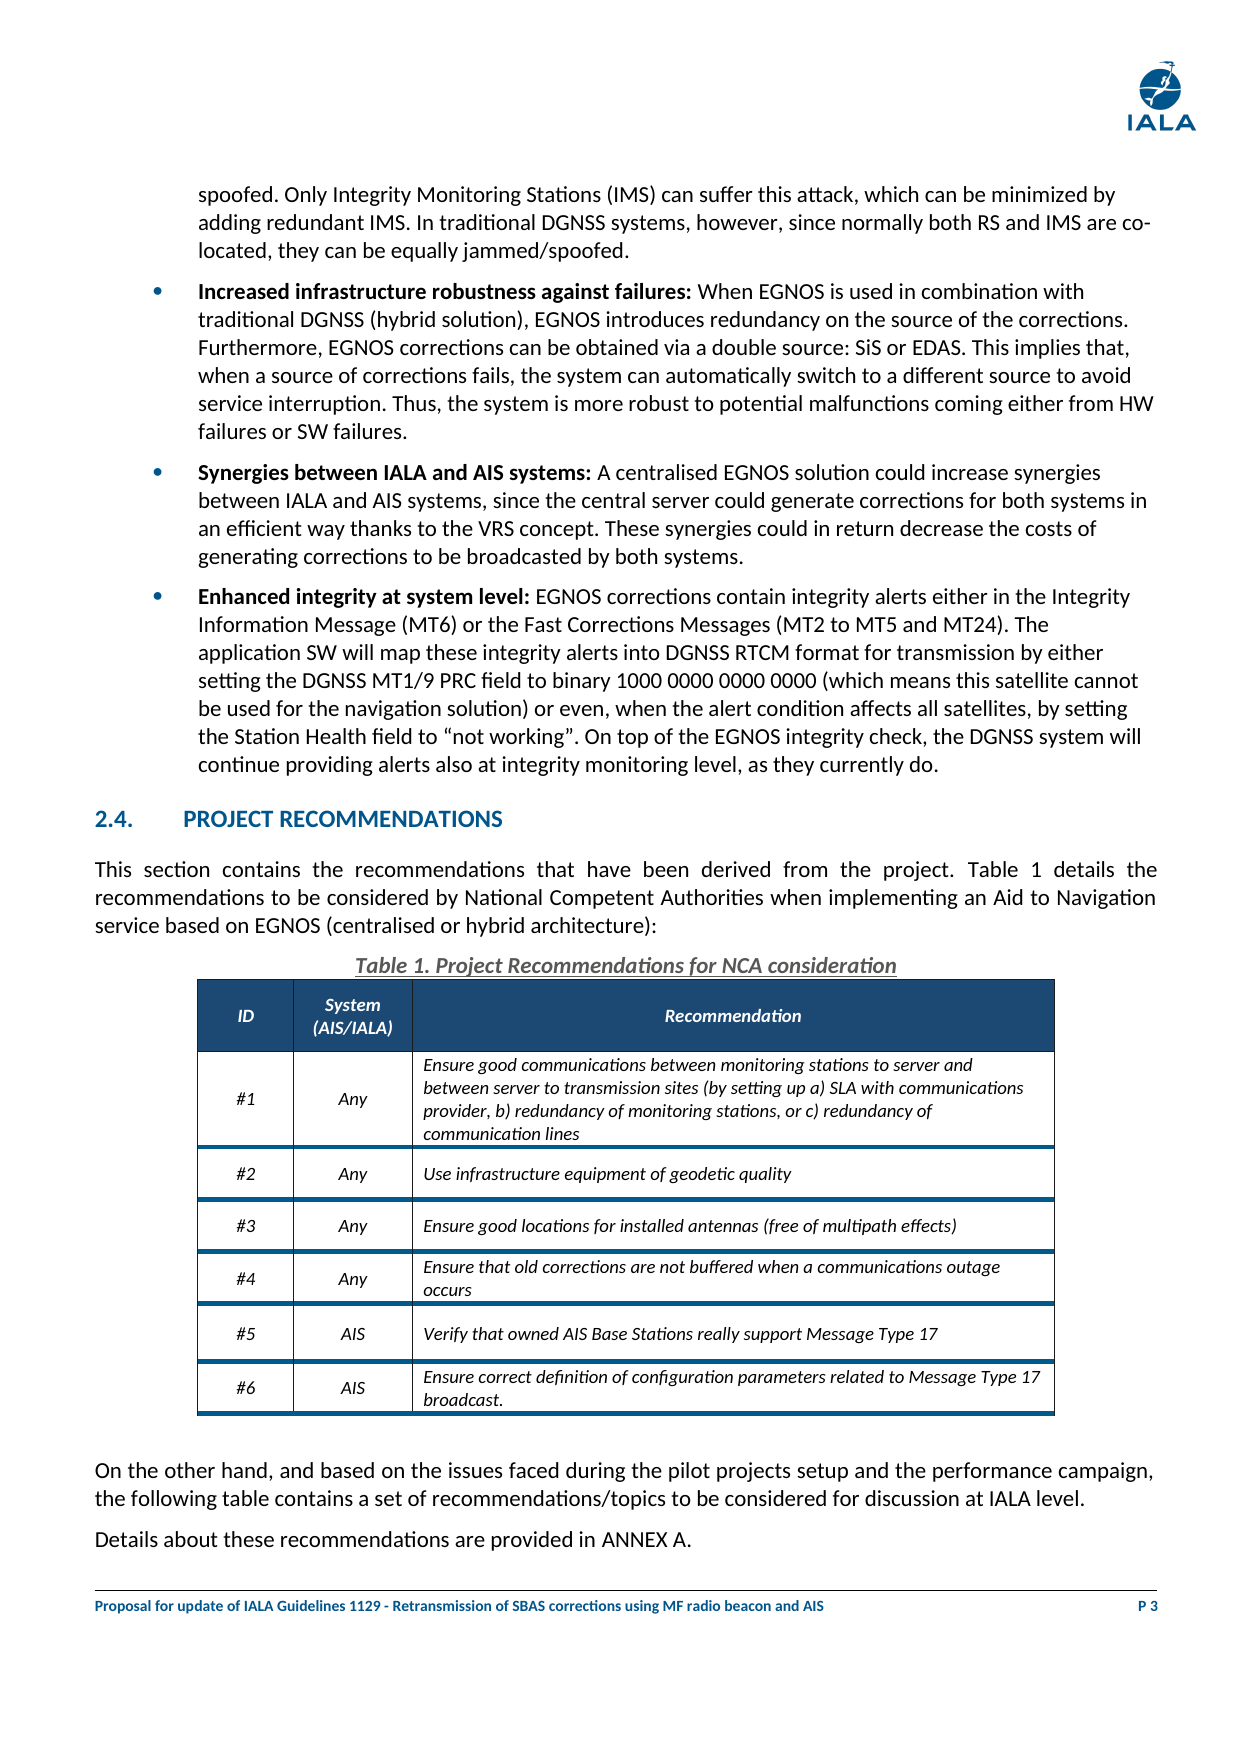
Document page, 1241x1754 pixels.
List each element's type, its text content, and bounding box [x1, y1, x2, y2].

table_cell #2 [198, 1149, 293, 1197]
table_cell Any [294, 1254, 412, 1301]
table_cell #4 [198, 1254, 293, 1301]
subtitle Project Recommendations [94, 803, 1157, 834]
table_cell Any [294, 1052, 412, 1144]
table_header Recommendation [413, 980, 1054, 1051]
text On the other hand, and based on the issues faced during the pilot projects setup and the performance campaign, the following table contains a set of recommendations/topics to be considered for discussion at IALA level. [94, 1456, 1157, 1512]
table_header System (AIS/IALA) [294, 980, 412, 1051]
table_cell Any [294, 1149, 412, 1197]
table_header ID [198, 980, 293, 1051]
text Increased infrastructure robustness against failures: When EGNOS is used in combination with traditional DGNSS (hybrid solution), EGNOS introduces redundancy on the source of the corrections. Furthermore, EGNOS corrections can be obtained via a double source: SiS or EDAS. This implies that, when a source of corrections fails, the system can automatically switch to a different source to avoid service interruption. Thus, the system is more robust to potential malfunctions coming either from HW failures or SW failures. [153, 277, 1157, 445]
table_cell Ensure correct definition of configuration parameters related to Message Type 17 broadcast. [413, 1364, 1054, 1411]
table_cell Ensure good communications between monitoring stations to server and between server to transmission sites (by setting up a) SLA with communications provider, b) redundancy of monitoring stations, or c) redundancy of communication lines [413, 1052, 1054, 1144]
table_cell Any [294, 1202, 412, 1249]
text Details about these recommendations are provided in ANNEX A. [94, 1525, 1157, 1553]
table_cell AIS [294, 1306, 412, 1359]
table_cell #5 [198, 1306, 293, 1359]
table_cell Use infrastructure equipment of geodetic quality [413, 1149, 1054, 1197]
table_cell Ensure that old corrections are not buffered when a communications outage occurs [413, 1254, 1054, 1301]
text Enhanced integrity at system level: EGNOS corrections contain integrity alerts either in the Integrity Information Message (MT6) or the Fast Corrections Messages (MT2 to MT5 and MT24). The application SW will map these integrity alerts into DGNSS RTCM format for transmission by either setting the DGNSS MT1/9 PRC field to binary 1000 0000 0000 0000 (which means this satellite cannot be used for the navigation solution) or even, when the alert condition affects all satellites, by setting the Station Health field to “not working”. On top of the EGNOS integrity check, the DGNSS system will continue providing alerts also at integrity monitoring level, as they currently do. [153, 582, 1157, 778]
table_cell #3 [198, 1202, 293, 1249]
table_cell Ensure good locations for installed antennas (free of multipath effects) [413, 1202, 1054, 1249]
table_cell AIS [294, 1364, 412, 1411]
text Synergies between IALA and AIS systems: A centralised EGNOS solution could increase synergies between IALA and AIS systems, since the central server could generate corrections for both systems in an efficient way thanks to the VRS concept. These synergies could in return decrease the costs of generating corrections to be broadcasted by both systems. [153, 458, 1157, 570]
text This section contains the recommendations that have been derived from the project. Table 1 details the recommendations to be considered by National Competent Authorities when implementing an Aid to Navigation service based on EGNOS (centralised or hybrid architecture): [94, 855, 1157, 939]
table_cell #6 [198, 1364, 293, 1411]
table_cell #1 [198, 1052, 293, 1144]
table_cell Verify that owned AIS Base Stations really support Message Type 17 [413, 1306, 1054, 1359]
picture [1112, 53, 1208, 146]
